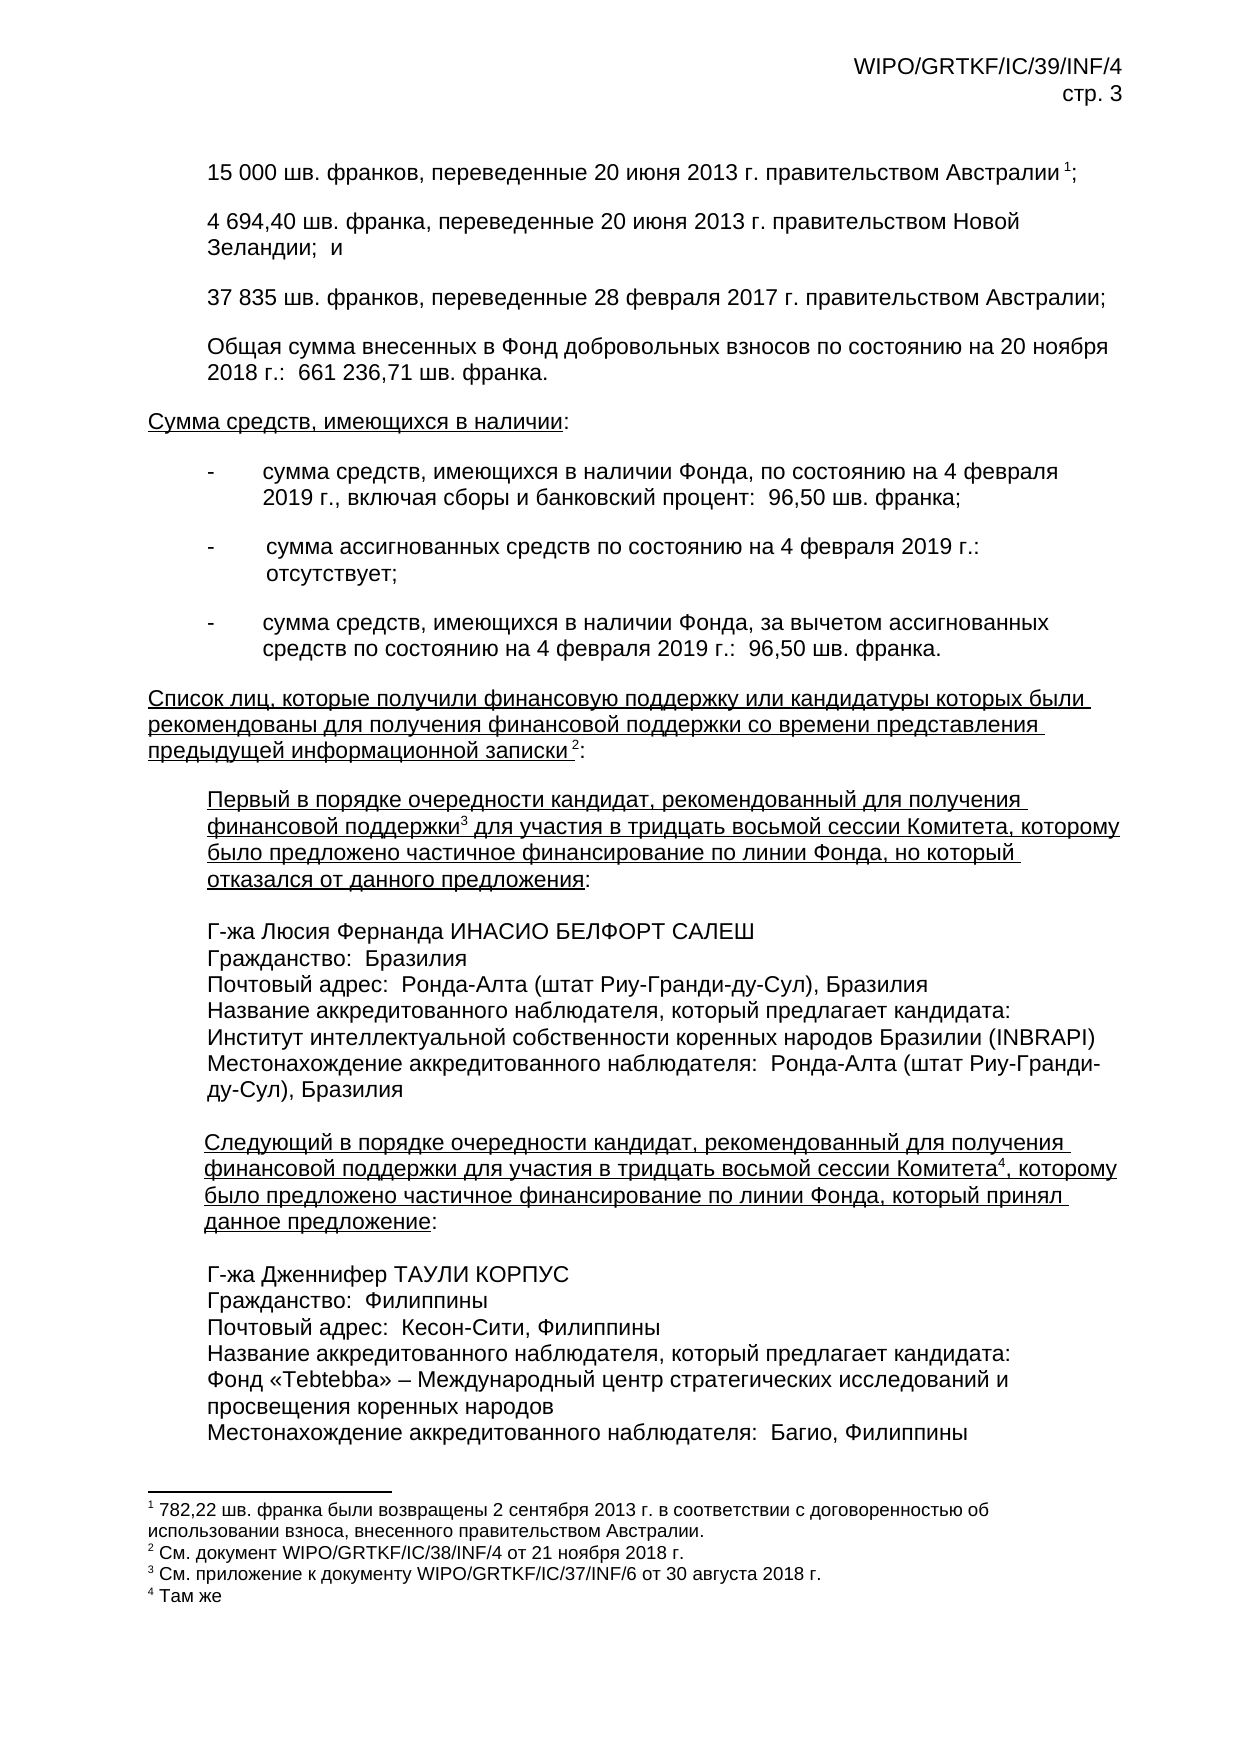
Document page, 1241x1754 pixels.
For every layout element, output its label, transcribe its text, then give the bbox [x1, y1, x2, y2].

text Следующий в порядке очередности кандидат, рекомендованный для получения финансовой поддержки для участия в тридцать восьмой сессии Комитета, которому было предложено частичное финансирование по линии Фонда, который принял данное предложение: [204, 1129, 1122, 1234]
text Институт интеллектуальной собственности коренных народов Бразилии (INBRAPI) [207, 1024, 1122, 1050]
text Название аккредитованного наблюдателя, который предлагает кандидата: [207, 997, 1122, 1024]
text Общая сумма внесенных в Фонд добровольных взносов по состоянию на 20 ноября 2018 г.: 661 236,71 шв. франка. [207, 333, 1122, 385]
text 4 694,40 шв. франка, переведенные 20 июня 2013 г. правительством Новой Зеландии; и [207, 208, 1122, 261]
text Список лиц, которые получили финансовую поддержку или кандидатуры которых были рекомендованы для получения финансовой поддержки со времени представления предыдущей информационной записки : [148, 684, 1122, 763]
text Сумма средств, имеющихся в наличии: [148, 408, 1122, 435]
text Местонахождение аккредитованного наблюдателя: Багио, Филиппины [207, 1419, 1122, 1445]
text Первый в порядке очередности кандидат, рекомендованный для получения финансовой поддержки для участия в тридцать восьмой сессии Комитета, которому было предложено частичное финансирование по линии Фонда, но который отказался от данного предложения: [207, 786, 1122, 892]
text Название аккредитованного наблюдателя, который предлагает кандидата: Фонд «Tebtebba» – Международный центр стратегических исследований и просвещения коренных народов [207, 1340, 1122, 1419]
list сумма ассигнованных средств по состоянию на 4 февраля 2019 г.: отсутствует; [207, 533, 1122, 586]
text Местонахождение аккредитованного наблюдателя: Ронда-Алта (штат Риу-Гранди-ду-Сул), Бразилия [207, 1050, 1122, 1103]
list сумма средств, имеющихся в наличии Фонда, за вычетом ассигнованных средств по состоянию на 4 февраля 2019 г.: 96,50 шв. франка. [207, 609, 1122, 662]
text 37 835 шв. франков, переведенные 28 февраля 2017 г. правительством Австралии; [207, 283, 1122, 310]
text Г-жа Дженнифер ТАУЛИ КОРПУС Гражданство: Филиппины Почтовый адрес: Кесон-Сити, Филиппины [207, 1261, 1122, 1340]
text 15 000 шв. франков, переведенные 20 июня 2013 г. правительством Австралии ; [207, 158, 1122, 185]
text Г-жа Люсия Фернанда ИНАСИО БЕЛФОРТ САЛЕШ Гражданство: Бразилия Почтовый адрес: Ронда-Алта (штат Риу-Гранди-ду-Сул), Бразилия [207, 918, 1122, 997]
list сумма средств, имеющихся в наличии Фонда, по состоянию на 4 февраля 2019 г., включая сборы и банковский процент: 96,50 шв. франка; [207, 458, 1122, 510]
